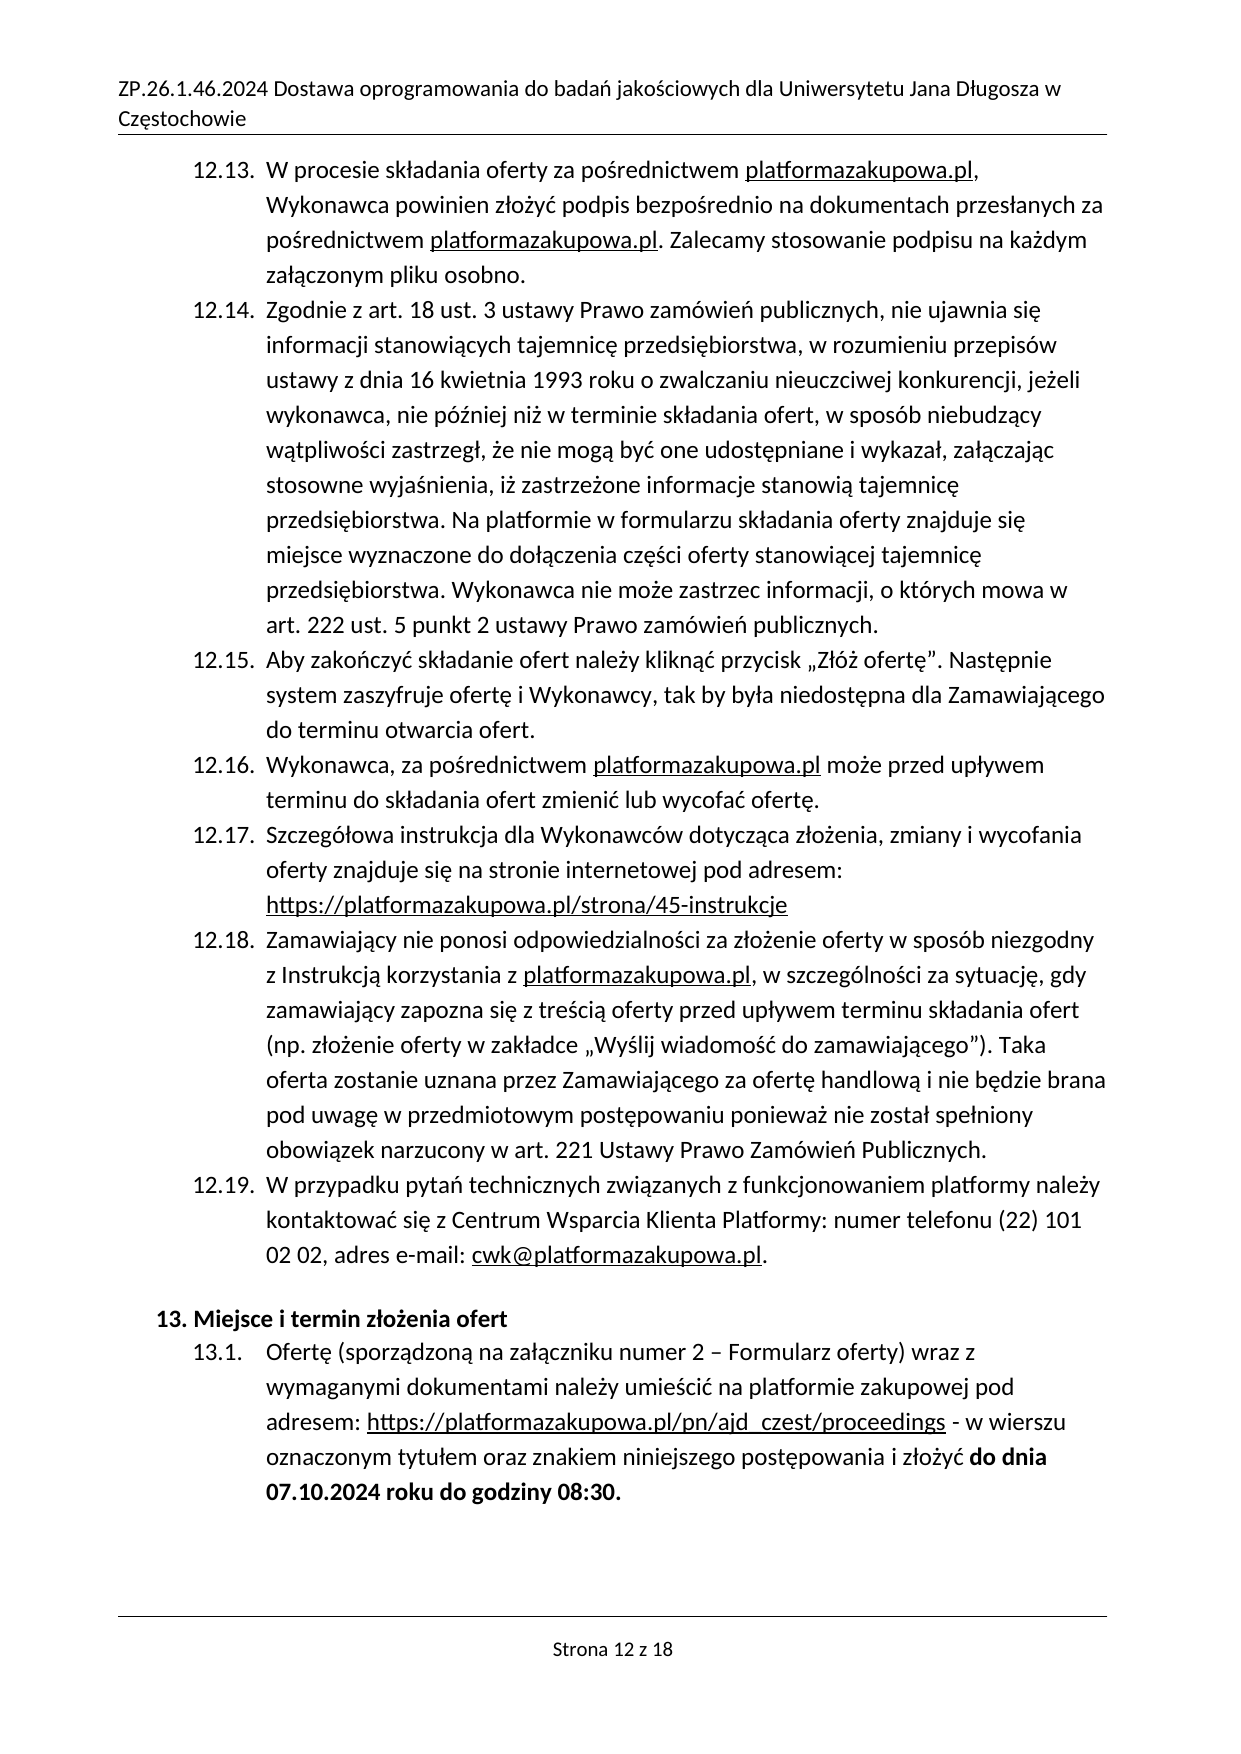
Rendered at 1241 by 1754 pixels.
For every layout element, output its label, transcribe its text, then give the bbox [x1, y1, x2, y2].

list Aby zakończyć składanie ofert należy kliknąć przycisk „Złóż ofertę”. Następnie system zaszyfruje ofertę i Wykonawcy, tak by była niedostępna dla Zamawiającego do terminu otwarcia ofert. [192, 644, 1107, 744]
list Ofertę (sporządzoną na załączniku numer 2 – Formularz oferty) wraz z wymaganymi dokumentami należy umieścić na platformie zakupowej pod adresem: https://platformazakupowa.pl/pn/ajd_czest/proceedings - w wierszu oznaczonym tytułem oraz znakiem niniejszego postępowania i złożyć do dnia 07.10.2024 roku do godziny 08:30. [192, 1336, 1107, 1506]
list Wykonawca, za pośrednictwem platformazakupowa.pl może przed upływem terminu do składania ofert zmienić lub wycofać ofertę. [192, 749, 1107, 814]
list W przypadku pytań technicznych związanych z funkcjonowaniem platformy należy kontaktować się z Centrum Wsparcia Klienta Platformy: numer telefonu (22) 101 02 02, adres e-mail: cwk@platformazakupowa.pl. [192, 1169, 1107, 1269]
list Zamawiający nie ponosi odpowiedzialności za złożenie oferty w sposób niezgodny z Instrukcją korzystania z platformazakupowa.pl, w szczególności za sytuację, gdy zamawiający zapozna się z treścią oferty przed upływem terminu składania ofert (np. złożenie oferty w zakładce „Wyślij wiadomość do zamawiającego”). Taka oferta zostanie uznana przez Zamawiającego za ofertę handlową i nie będzie brana pod uwagę w przedmiotowym postępowaniu ponieważ nie został spełniony obowiązek narzucony w art. 221 Ustawy Prawo Zamówień Publicznych. [192, 924, 1107, 1164]
subtitle 13. Miejsce i termin złożenia ofert [156, 1303, 1107, 1333]
list W procesie składania oferty za pośrednictwem platformazakupowa.pl, Wykonawca powinien złożyć podpis bezpośrednio na dokumentach przesłanych za pośrednictwem platformazakupowa.pl. Zalecamy stosowanie podpisu na każdym załączonym pliku osobno. [192, 154, 1107, 289]
list Zgodnie z art. 18 ust. 3 ustawy Prawo zamówień publicznych, nie ujawnia się informacji stanowiących tajemnicę przedsiębiorstwa, w rozumieniu przepisów ustawy z dnia 16 kwietnia 1993 roku o zwalczaniu nieuczciwej konkurencji, jeżeli wykonawca, nie później niż w terminie składania ofert, w sposób niebudzący wątpliwości zastrzegł, że nie mogą być one udostępniane i wykazał, załączając stosowne wyjaśnienia, iż zastrzeżone informacje stanowią tajemnicę przedsiębiorstwa. Na platformie w formularzu składania oferty znajduje się miejsce wyznaczone do dołączenia części oferty stanowiącej tajemnicę przedsiębiorstwa. Wykonawca nie może zastrzec informacji, o których mowa w art. 222 ust. 5 punkt 2 ustawy Prawo zamówień publicznych. [192, 294, 1107, 639]
list Szczegółowa instrukcja dla Wykonawców dotycząca złożenia, zmiany i wycofania oferty znajduje się na stronie internetowej pod adresem: https://platformazakupowa.pl/strona/45-instrukcje [192, 819, 1107, 919]
